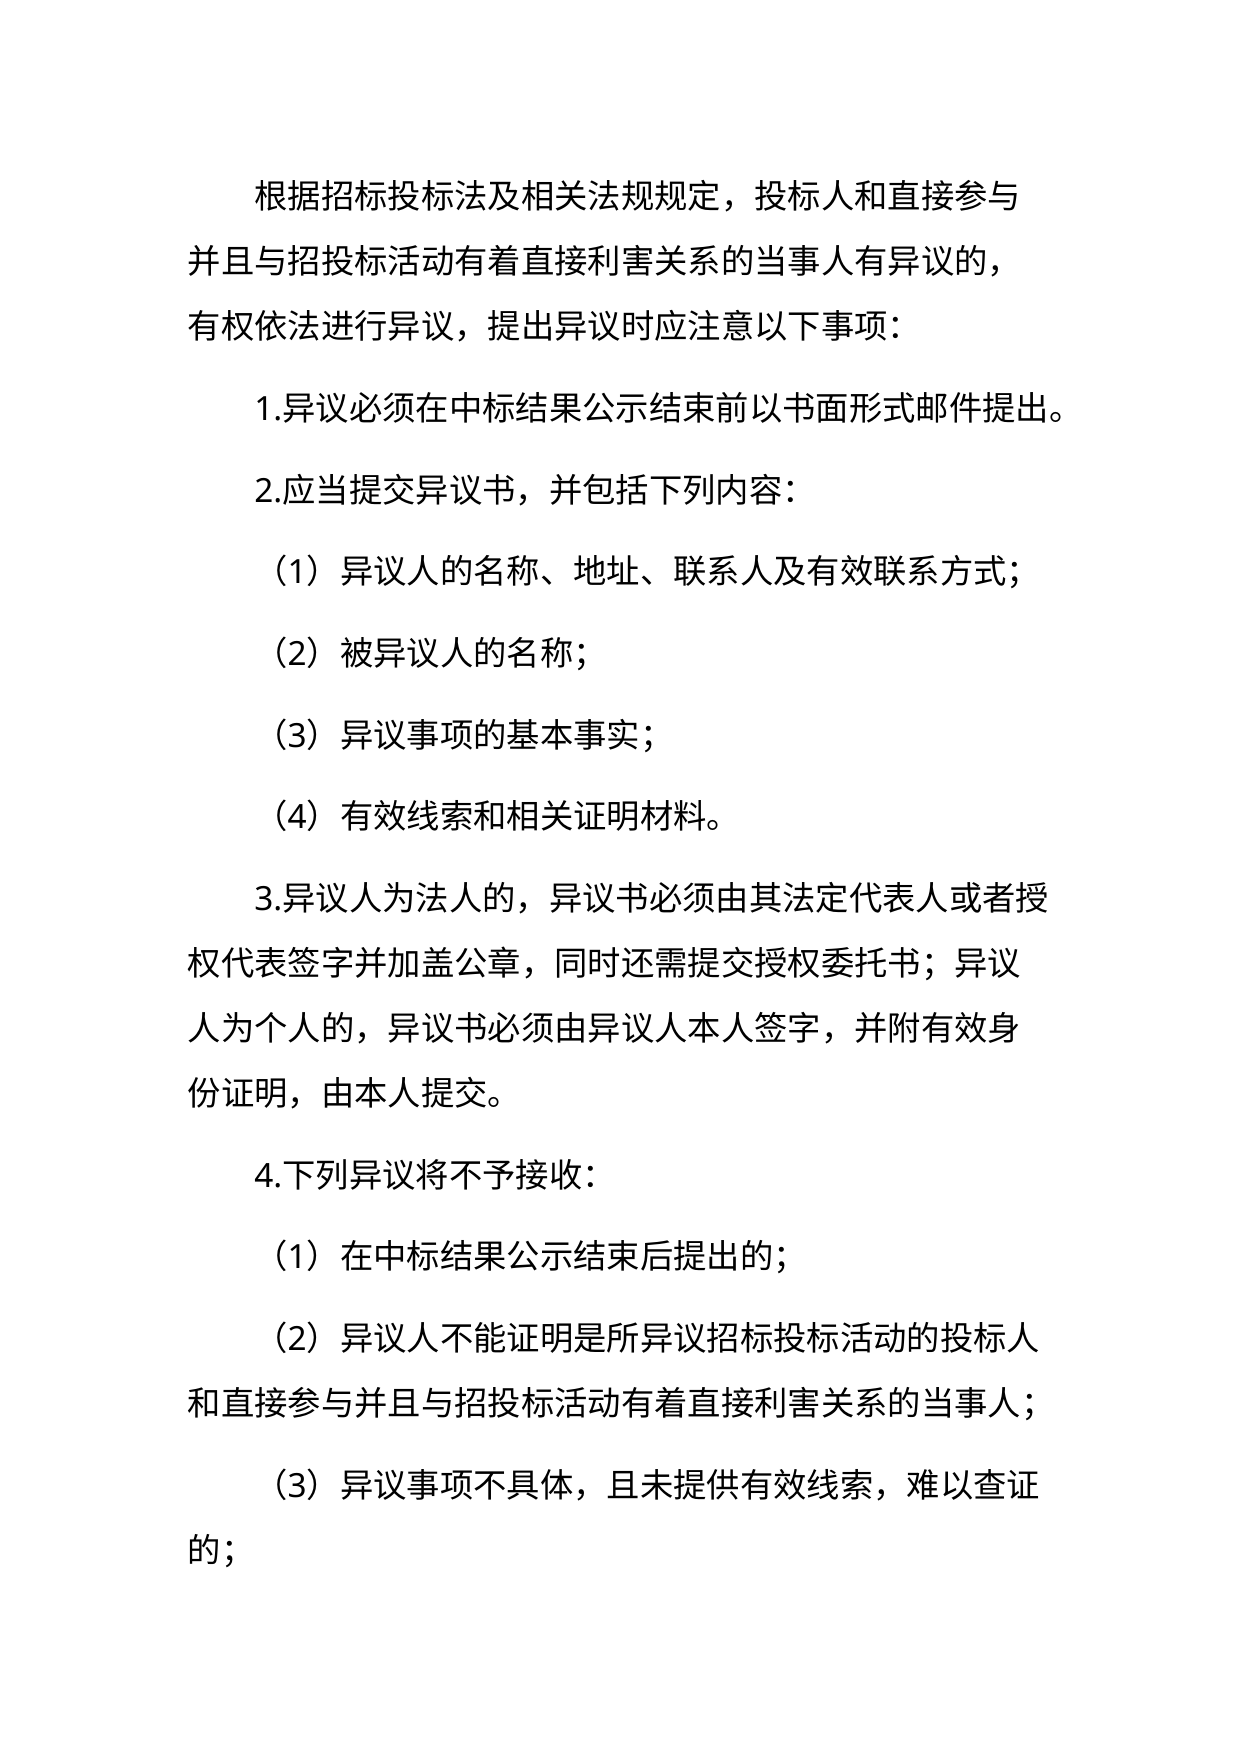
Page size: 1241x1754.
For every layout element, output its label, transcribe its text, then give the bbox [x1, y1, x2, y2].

text （4）有效线索和相关证明材料。 [187, 782, 1053, 847]
text （1）异议人的名称、地址、联系人及有效联系方式； [187, 537, 1053, 602]
text 1.异议必须在中标结果公示结束前以书面形式邮件提出。 [187, 374, 1053, 439]
text （2）被异议人的名称； [187, 619, 1053, 684]
text （3）异议事项不具体，且未提供有效线索，难以查证的； [187, 1450, 1053, 1580]
text （1）在中标结果公示结束后提出的； [187, 1222, 1053, 1287]
text 4.下列异议将不予接收： [187, 1140, 1053, 1205]
text 2.应当提交异议书，并包括下列内容： [187, 455, 1053, 520]
text （3）异议事项的基本事实； [187, 700, 1053, 765]
text 根据招标投标法及相关法规规定，投标人和直接参与并且与招投标活动有着直接利害关系的当事人有异议的，有权依法进行异议，提出异议时应注意以下事项： [187, 162, 1053, 357]
text 3.异议人为法人的，异议书必须由其法定代表人或者授权代表签字并加盖公章，同时还需提交授权委托书；异议人为个人的，异议书必须由异议人本人签字，并附有效身份证明，由本人提交。 [187, 864, 1053, 1124]
text （2）异议人不能证明是所异议招标投标活动的投标人和直接参与并且与招投标活动有着直接利害关系的当事人； [187, 1304, 1053, 1434]
